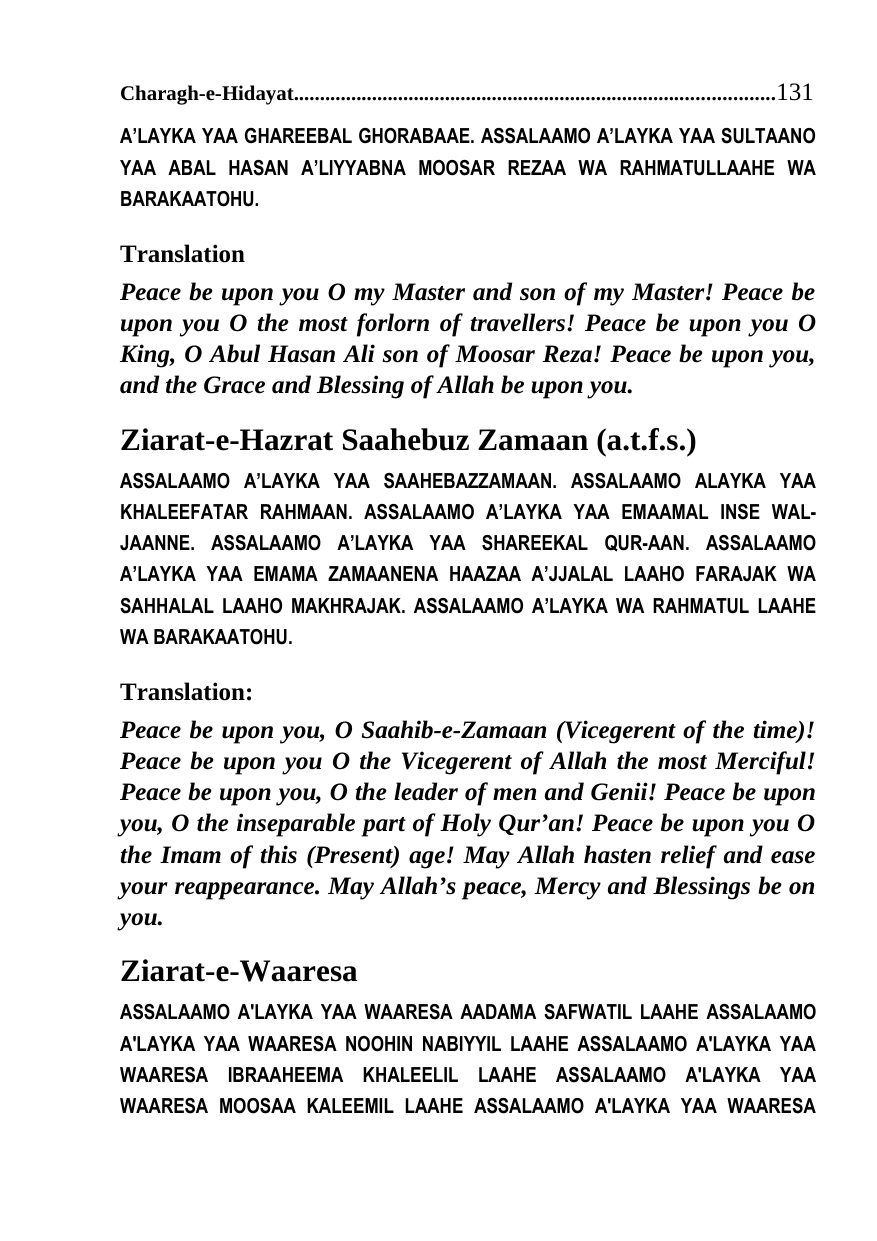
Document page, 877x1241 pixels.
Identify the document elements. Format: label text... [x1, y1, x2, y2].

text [120, 119, 817, 212]
subtitle Translation: [120, 676, 817, 707]
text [120, 995, 817, 1120]
text Peace be upon you, O Saahib-e-Zamaan (Vicegerent of the time)! Peace be upon you O the Vicegerent of Allah the most Merciful! Peace be upon you, O the leader of men and Genii! Peace be upon you, O the inseparable part of Holy Qur’an! Peace be upon you O the Imam of this (Present) age! May Allah hasten relief and ease your reappearance. May Allah’s peace, Mercy and Blessings be on you. [120, 713, 817, 932]
subtitle Ziarat-e-Hazrat Saahebuz Zamaan (a.t.f.s.) [120, 421, 817, 457]
subtitle Translation [120, 237, 817, 269]
text ASSALAAMO A’LAYKA YAA SAAHEBAZZAMAAN. ASSALAAMO ALAYKA YAA KHALEEFATAR RAHMAAN. ASSALAAMO A’LAYKA YAA EMAAMAL INSE WAL-JAANNE. ASSALAAMO A’LAYKA YAA SHAREEKAL QUR-AAN. ASSALAAMO A’LAYKA YAA EMAMA ZAMAANENA HAAZAA A’JJALAL LAAHO FARAJAK WA SAHHALAL LAAHO MAKHRAJAK. ASSALAAMO A’LAYKA WA RAHMATUL LAAHE WA BARAKAATOHU. [120, 463, 817, 651]
subtitle Ziarat-e-Waaresa [120, 953, 817, 988]
text Peace be upon you O my Master and son of my Master! Peace be upon you O the most forlorn of travellers! Peace be upon you O King, O Abul Hasan Ali son of Moosar Reza! Peace be upon you, and the Grace and Blessing of Allah be upon you. [120, 275, 817, 400]
